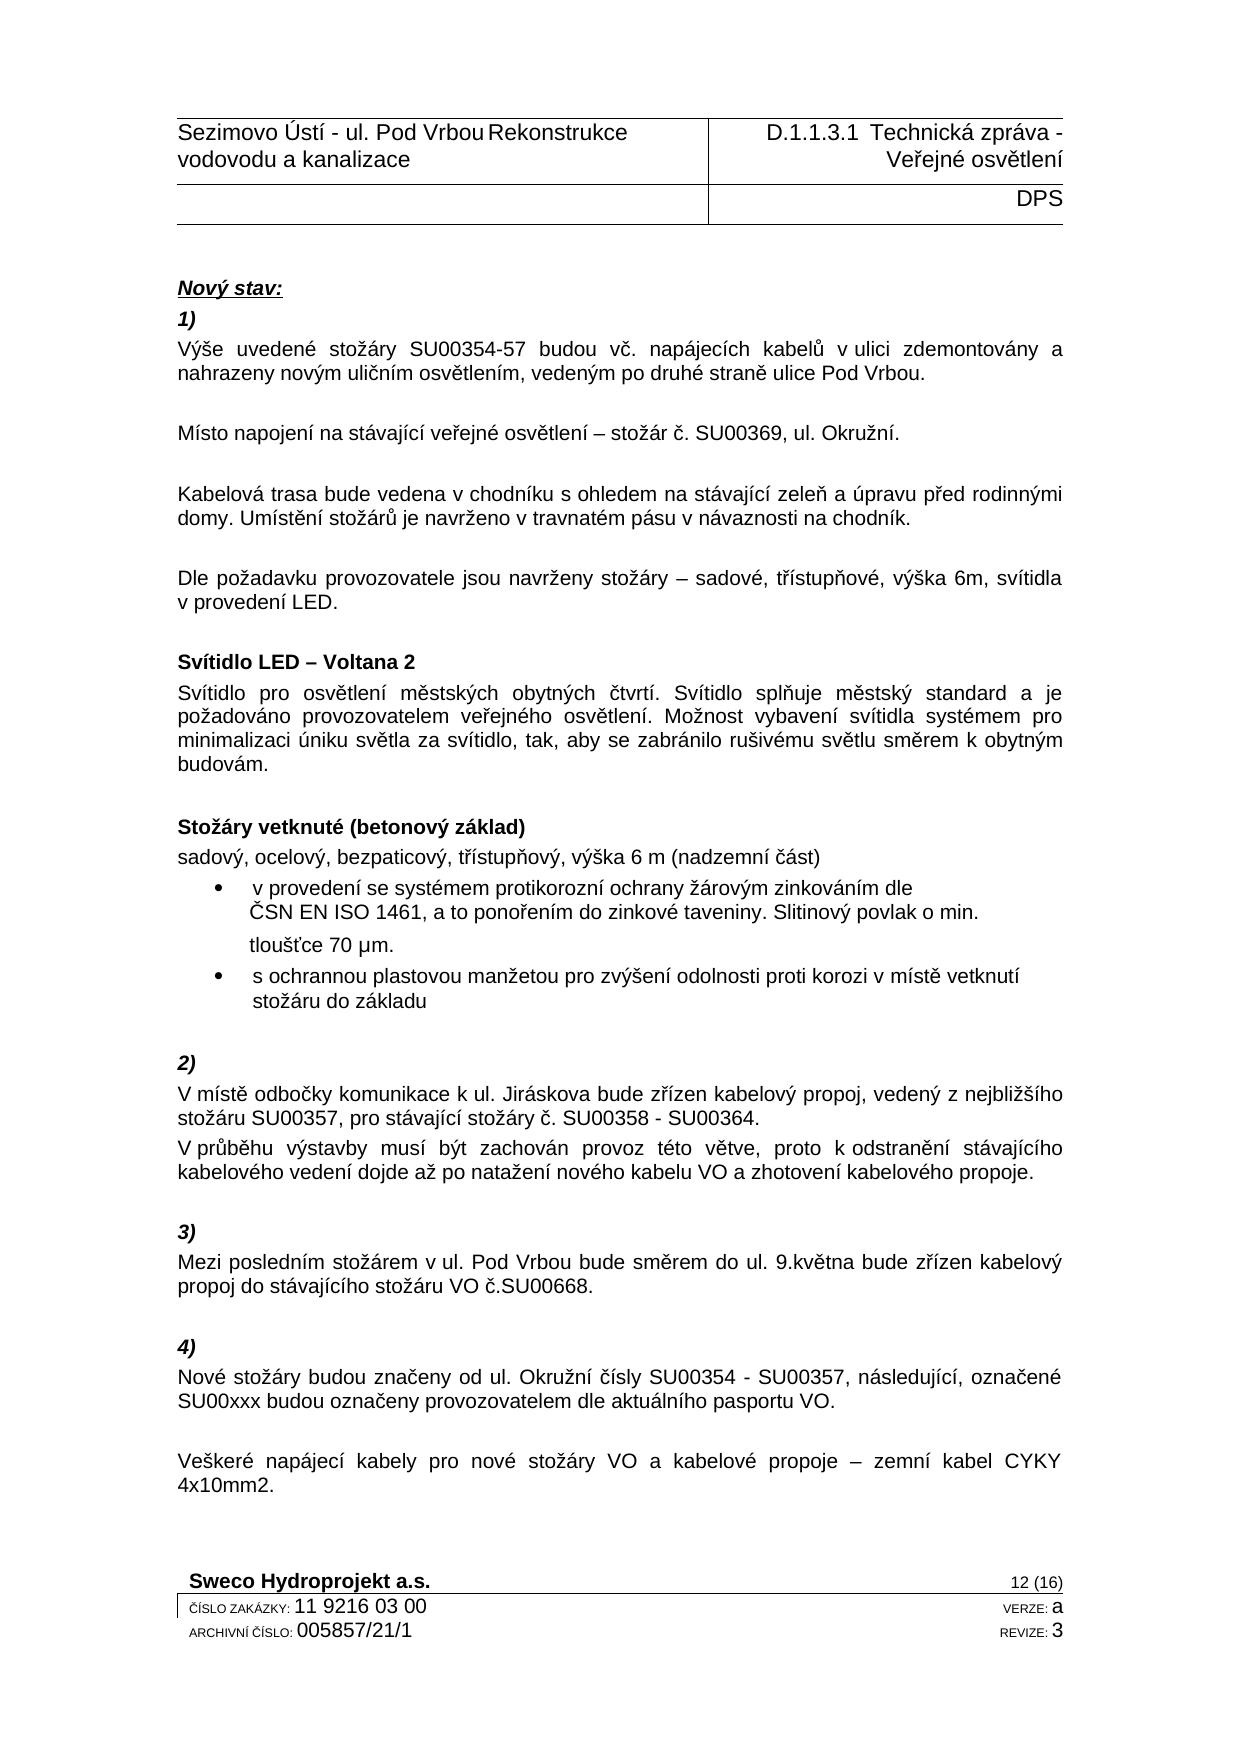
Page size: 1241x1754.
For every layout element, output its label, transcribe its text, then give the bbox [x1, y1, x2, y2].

text V průběhu výstavby musí být zachován provoz této větve, proto k odstranění stávajícího kabelového vedení dojde až po natažení nového kabelu VO a zhotovení kabelového propoje. [177, 1136, 1063, 1183]
text Dle požadavku provozovatele jsou navrženy stožáry – sadové, třístupňové, výška 6m, svítidla v provedení LED. [177, 566, 1063, 614]
text Výše uvedené stožáry SU00354-57 budou vč. napájecích kabelů v ulici zdemontovány a nahrazeny novým uličním osvětlením, vedeným po druhé straně ulice Pod Vrbou. [177, 337, 1063, 384]
text Nové stožáry budou značeny od ul. Okružní čísly SU00354 - SU00357, následující, označené SU00xxx budou označeny provozovatelem dle aktuálního pasportu VO. [177, 1365, 1063, 1413]
text Nový stav: [177, 276, 1063, 300]
text Místo napojení na stávající veřejné osvětlení – stožár č. SU00369, ul. Okružní. [177, 421, 1063, 445]
text Mezi posledním stožárem v ul. Pod Vrbou bude směrem do ul. 9.května bude zřízen kabelový propoj do stávajícího stožáru VO č.SU00668. [177, 1250, 1063, 1298]
text 1) [177, 306, 1063, 330]
list v provedení se systémem protikorozní ochrany žárovým zinkováním dle [215, 875, 1063, 899]
text Veškeré napájecí kabely pro nové stožáry VO a kabelové propoje – zemní kabel CYKY 4x10mm2. [177, 1449, 1063, 1497]
text tloušťce 70 µm. [215, 930, 1063, 958]
list s ochrannou plastovou manžetou pro zvýšení odolnosti proti korozi v místě vetknutí stožáru do základu [215, 964, 1063, 1012]
text 2) [177, 1051, 1063, 1075]
text Kabelová trasa bude vedena v chodníku s ohledem na stávající zeleň a úpravu před rodinnými domy. Umístění stožárů je navrženo v travnatém pásu v návaznosti na chodník. [177, 481, 1063, 529]
text Svítidlo pro osvětlení městských obytných čtvrtí. Svítidlo splňuje městský standard a je požadováno provozovatelem veřejného osvětlení. Možnost vybavení svítidla systémem pro minimalizaci úniku světla za svítidlo, tak, aby se zabránilo rušivému světlu směrem k obytným budovám. [177, 680, 1063, 776]
text 3) [177, 1220, 1063, 1244]
text Svítidlo LED – Voltana 2 [177, 650, 1063, 674]
text 4) [177, 1334, 1063, 1358]
text sadový, ocelový, bezpaticový, třístupňový, výška 6 m (nadzemní část) [177, 845, 1063, 869]
text ČSN EN ISO 1461, a to ponořením do zinkové taveniny. Slitinový povlak o min. [215, 899, 1063, 923]
text Stožáry vetknuté (betonový základ) [177, 815, 1063, 839]
text V místě odbočky komunikace k ul. Jiráskova bude zřízen kabelový propoj, vedený z nejbližšího stožáru SU00357, pro stávající stožáry č. SU00358 - SU00364. [177, 1081, 1063, 1129]
